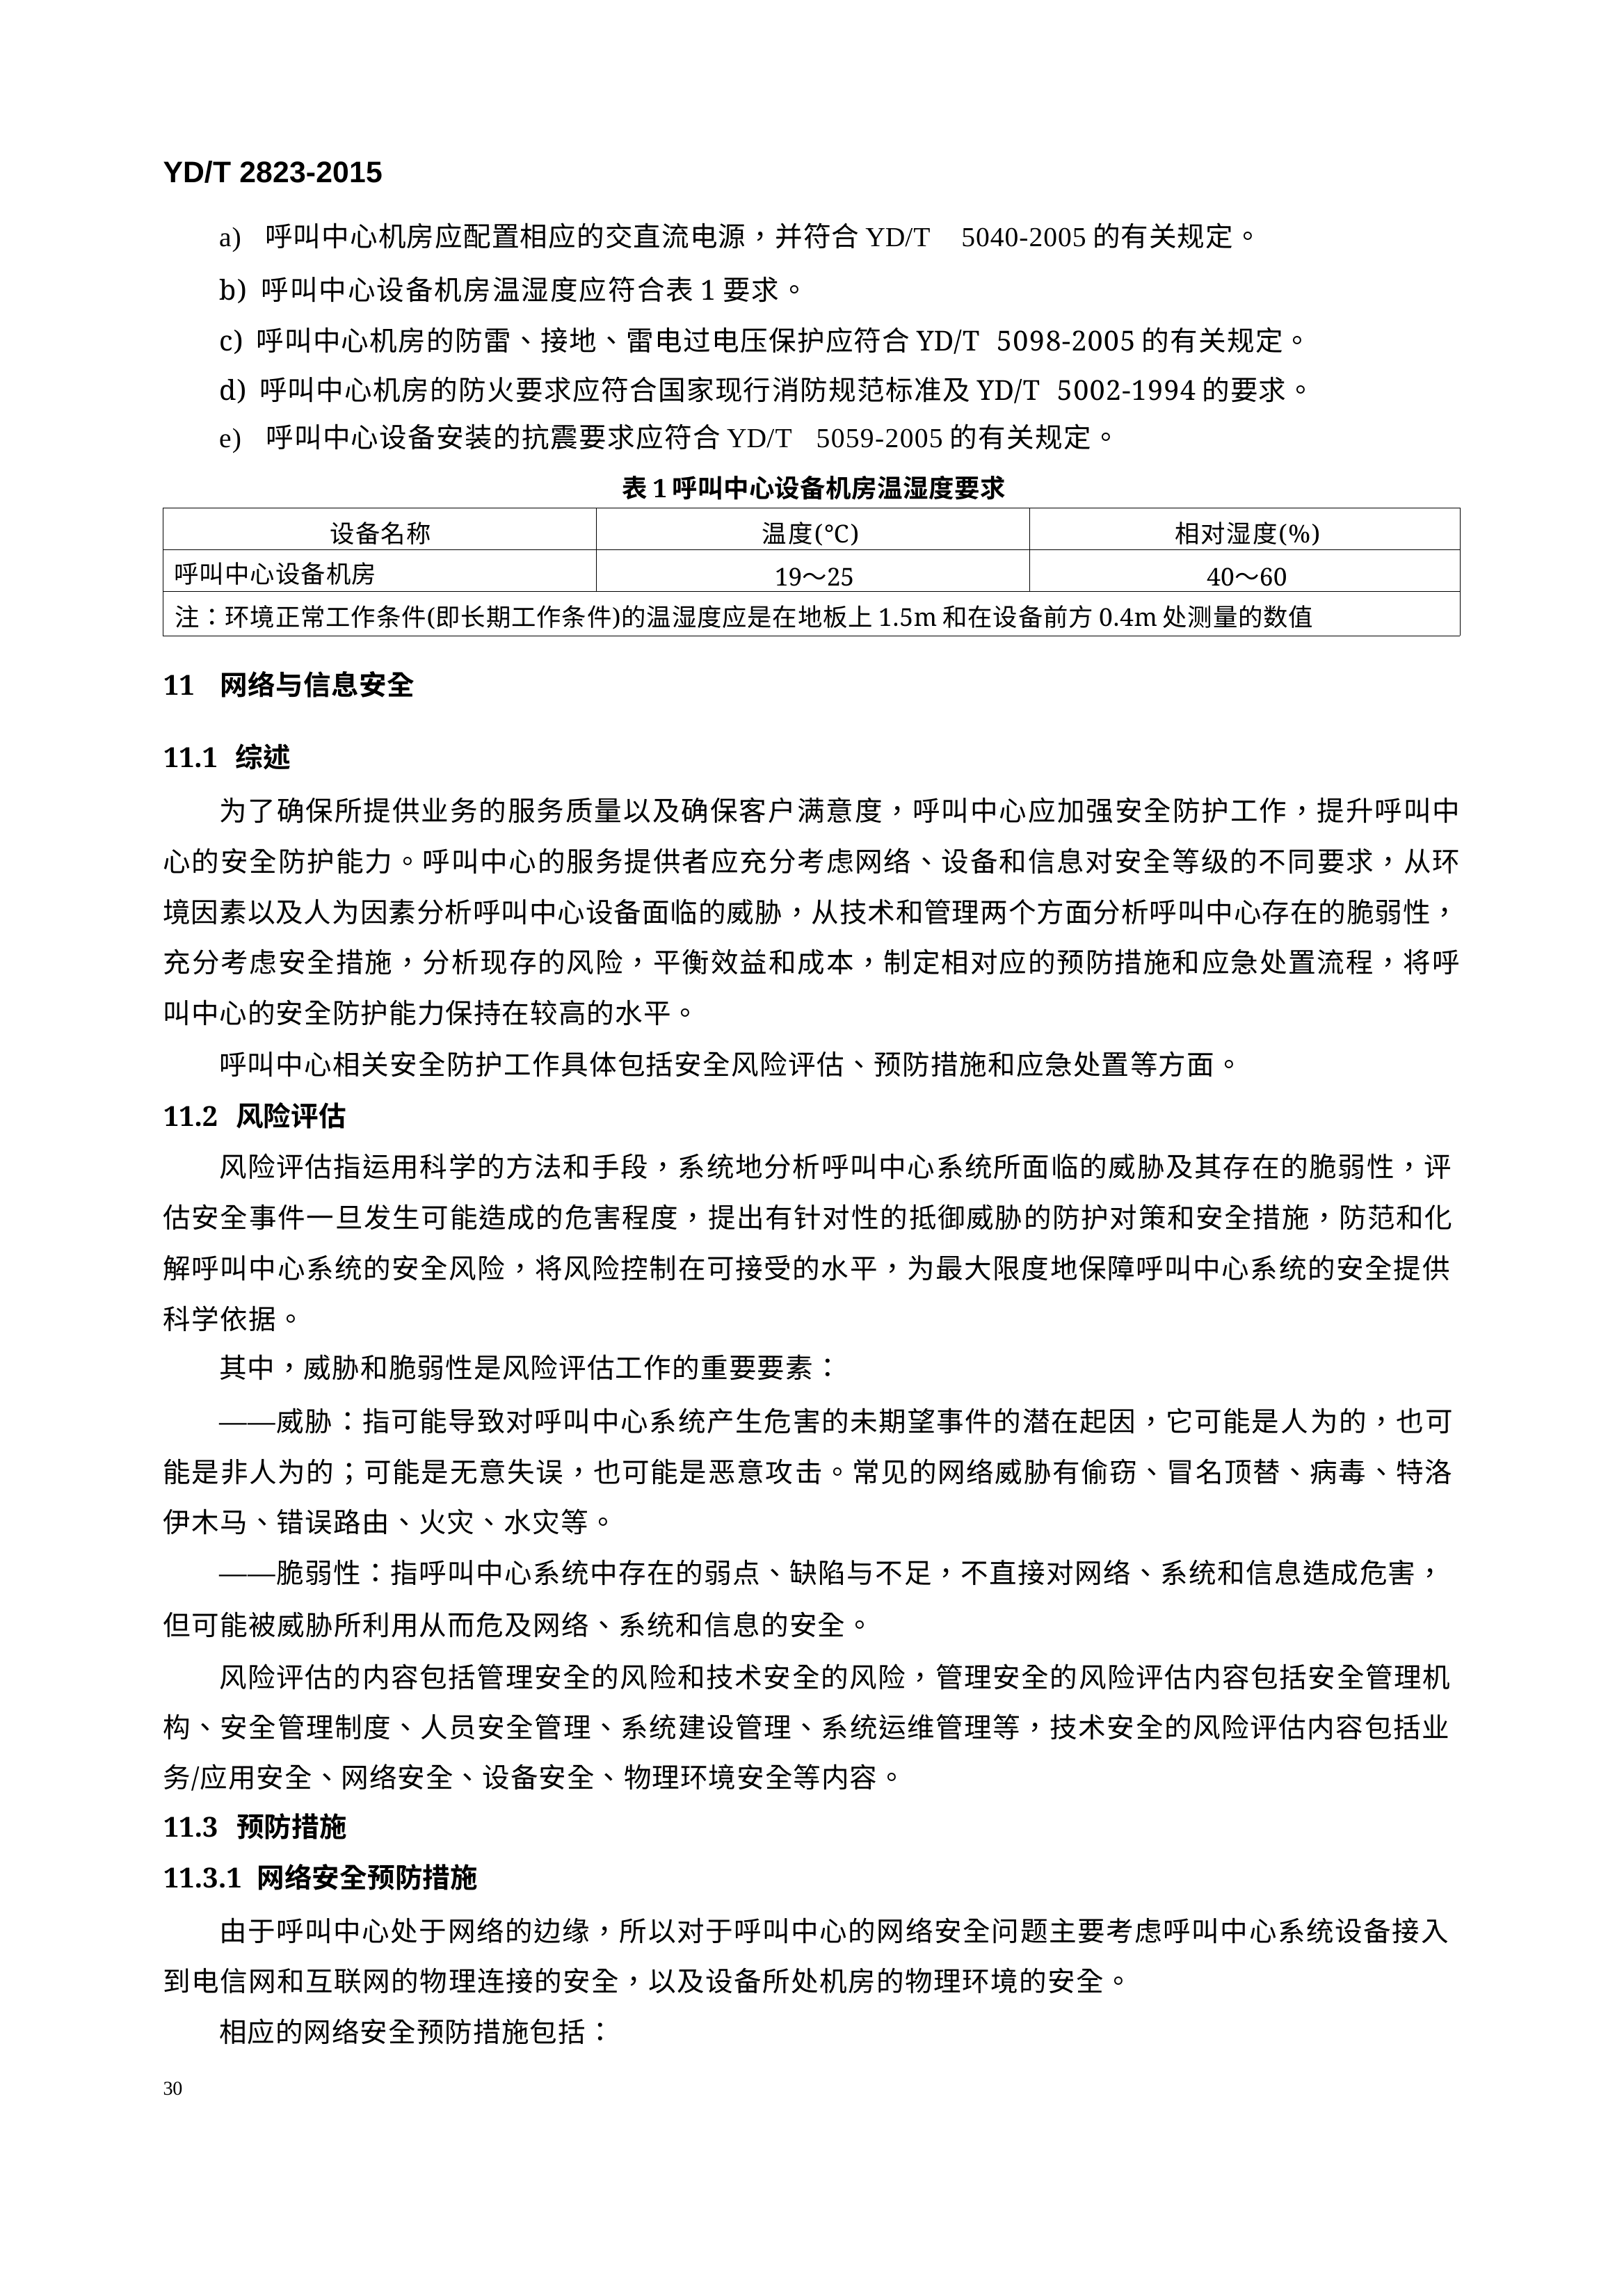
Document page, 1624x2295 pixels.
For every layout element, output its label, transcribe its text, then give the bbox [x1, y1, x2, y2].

text 11.3.1 网络安全预防措施 [163, 1860, 1461, 1895]
text 11.1 综述 [163, 739, 1461, 774]
text 由于呼叫中心处于网络的边缘，所以对于呼叫中心的网络安全问题主要考虑呼叫中心系统设备接入 到电信网和互联网的物理连接的安全，以及设备所处机房的物理环境的安全。 [163, 1912, 1450, 1999]
text ——威胁：指可能导致对呼叫中心系统产生危害的未期望事件的潜在起因，它可能是人为的，也可 能是非人为的；可能是无意失误，也可能是恶意攻击。常见的网络威胁有偷窃、冒名顶替、病毒、特洛 伊木马、错误路由、火灾、水灾等。 [163, 1402, 1453, 1540]
text 表1呼叫中心设备机房温湿度要求 [622, 472, 1461, 504]
text 呼叫中心相关安全防护工作具体包括安全风险评估、预防措施和应急处置等方面。 [219, 1047, 1461, 1081]
table_header 相对湿度(%) [1030, 508, 1460, 549]
text 风险评估指运用科学的方法和手段，系统地分析呼叫中心系统所面临的威胁及其存在的脆弱性，评 估安全事件一旦发生可能造成的危害程度，提出有针对性的抵御威胁的防护对策和安全措施，防范和化 解呼叫中心系统的安全风险，将风险控制在可接受的水平，为最大限度地保障呼叫中心系统的安全提供 科学依据。 [163, 1148, 1452, 1337]
text a) 呼叫中心机房应配置相应的交直流电源，并符合YD/T 5040-2005的有关规定。 [219, 220, 1461, 253]
table_header 设备名称 [163, 508, 596, 549]
text c) 呼叫中心机房的防雷、接地、雷电过电压保护应符合YD/T 5098-2005的有关规定。 [219, 323, 1461, 357]
text e) 呼叫中心设备安装的抗震要求应符合YD/T 5059-2005的有关规定。 [219, 421, 1461, 454]
text 11 网络与信息安全 [163, 667, 1461, 702]
table_cell 呼叫中心设备机房 [163, 550, 596, 591]
text 风险评估的内容包括管理安全的风险和技术安全的风险，管理安全的风险评估内容包括安全管理机 构、安全管理制度、人员安全管理、系统建设管理、系统运维管理等，技术安全的风险评估内容包括业 务/应用安全、网络安全、设备安全、物理环境安全等内容。 [163, 1658, 1452, 1796]
table_cell 注：环境正常工作条件(即长期工作条件)的温湿度应是在地板上1.5m和在设备前方0.4m处测量的数值 [163, 592, 1460, 635]
text ——脆弱性：指呼叫中心系统中存在的弱点、缺陷与不足，不直接对网络、系统和信息造成危害， 但可能被威胁所利用从而危及网络、系统和信息的安全。 [163, 1554, 1445, 1643]
table_cell 40～60 [1030, 550, 1460, 591]
text 其中，威胁和脆弱性是风险评估工作的重要要素： [219, 1351, 1461, 1385]
text 11.3 预防措施 [163, 1810, 1461, 1844]
text d) 呼叫中心机房的防火要求应符合国家现行消防规范标准及YD/T 5002-1994的要求。 [219, 372, 1461, 407]
text b) 呼叫中心设备机房温湿度应符合表1要求。 [219, 273, 1461, 307]
table_cell 19～25 [597, 550, 1029, 591]
text YD/T 2823-2015 [163, 160, 1461, 188]
text 为了确保所提供业务的服务质量以及确保客户满意度，呼叫中心应加强安全防护工作，提升呼叫中 心的安全防护能力。呼叫中心的服务提供者应充分考虑网络、设备和信息对安全等级的不同要求，从环 境因素以及人为因素分析呼叫中心设备面临的威胁，从技术和管理两个方面分析呼叫中心存在的脆弱性， 充分考虑安全措施，分析现存的风险，平衡效益和成本，制定相对应的预防措施和应急处置流程，将呼 叫中心的安全防护能力保持在较高的水平。 [163, 791, 1460, 1031]
table_header 温度(℃) [597, 508, 1029, 549]
text 11.2 风险评估 [163, 1097, 1461, 1134]
text 相应的网络安全预防措施包括： [219, 2015, 1461, 2050]
